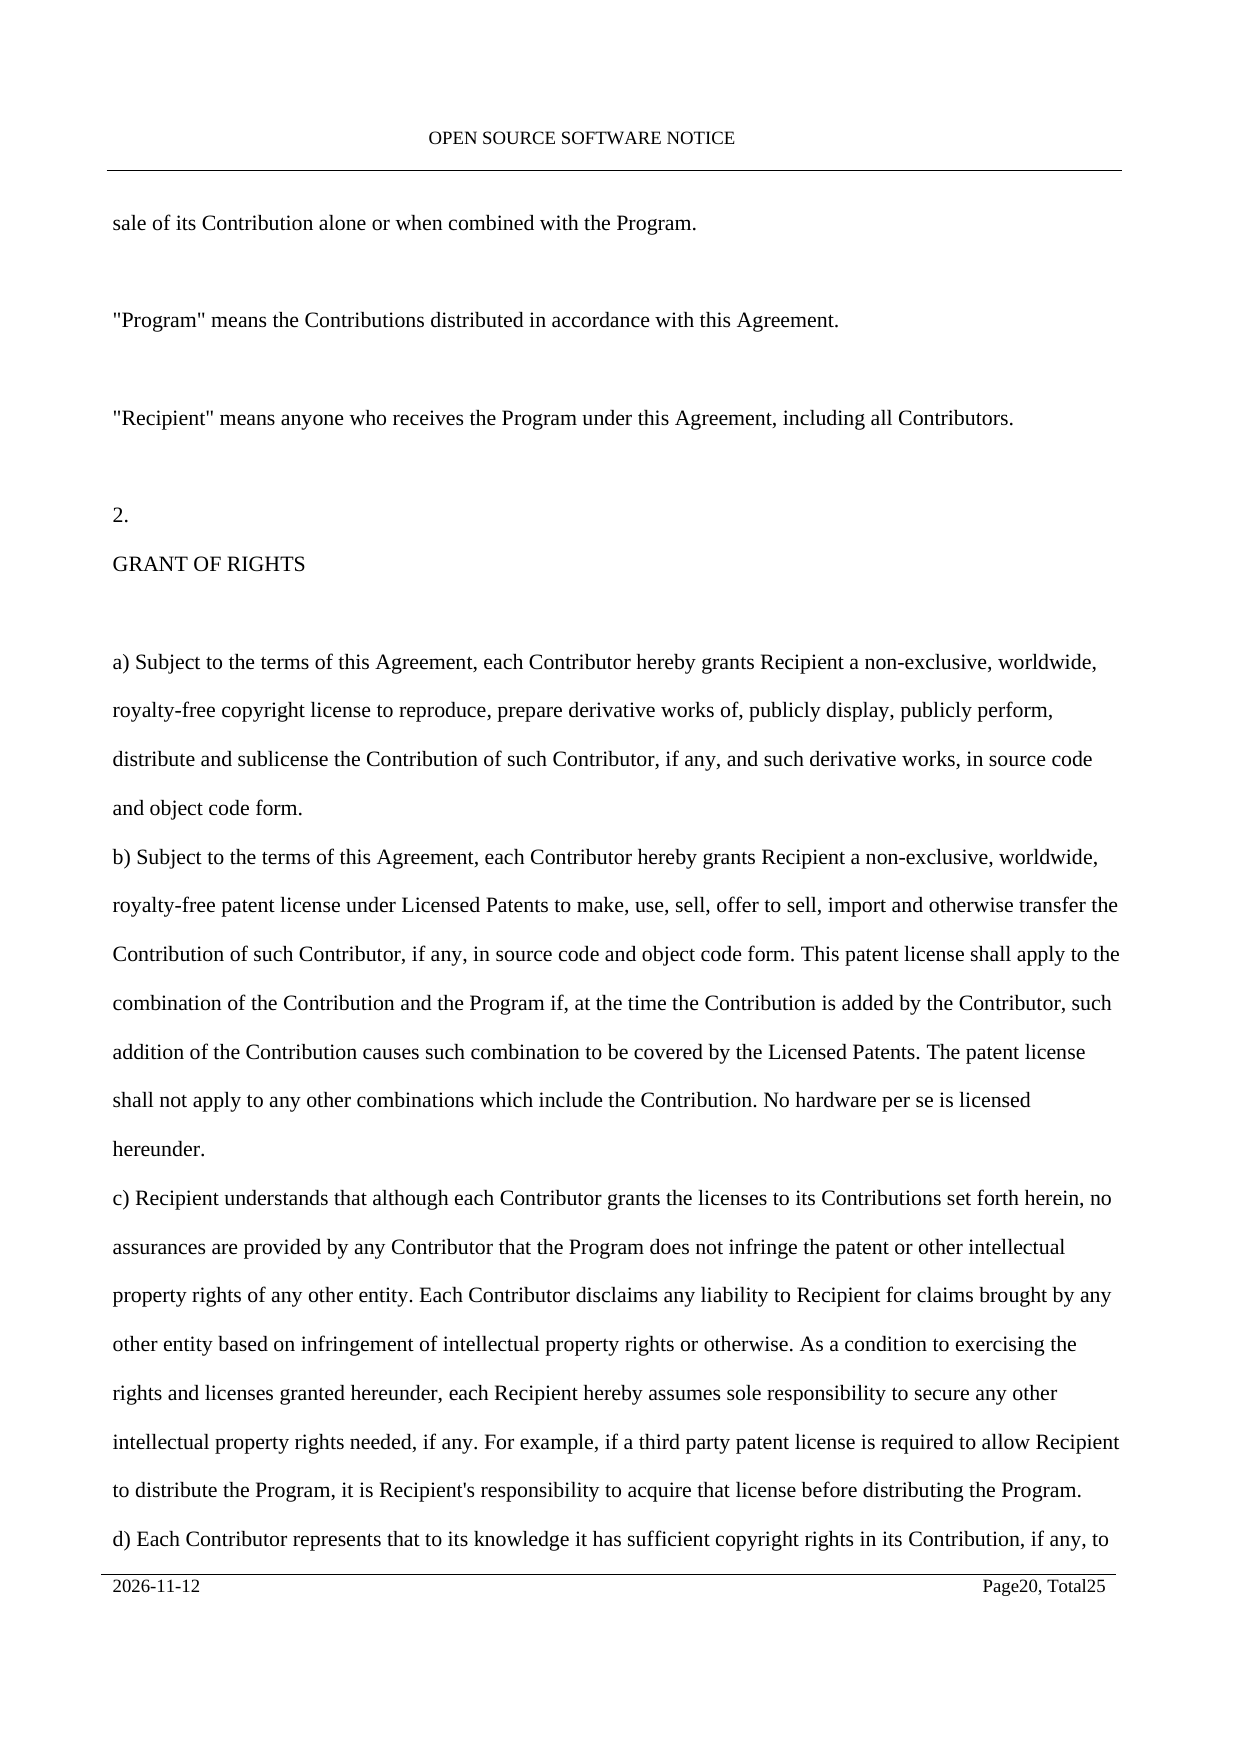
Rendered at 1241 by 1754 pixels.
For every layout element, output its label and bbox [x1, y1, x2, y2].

text [112, 206, 1128, 1555]
